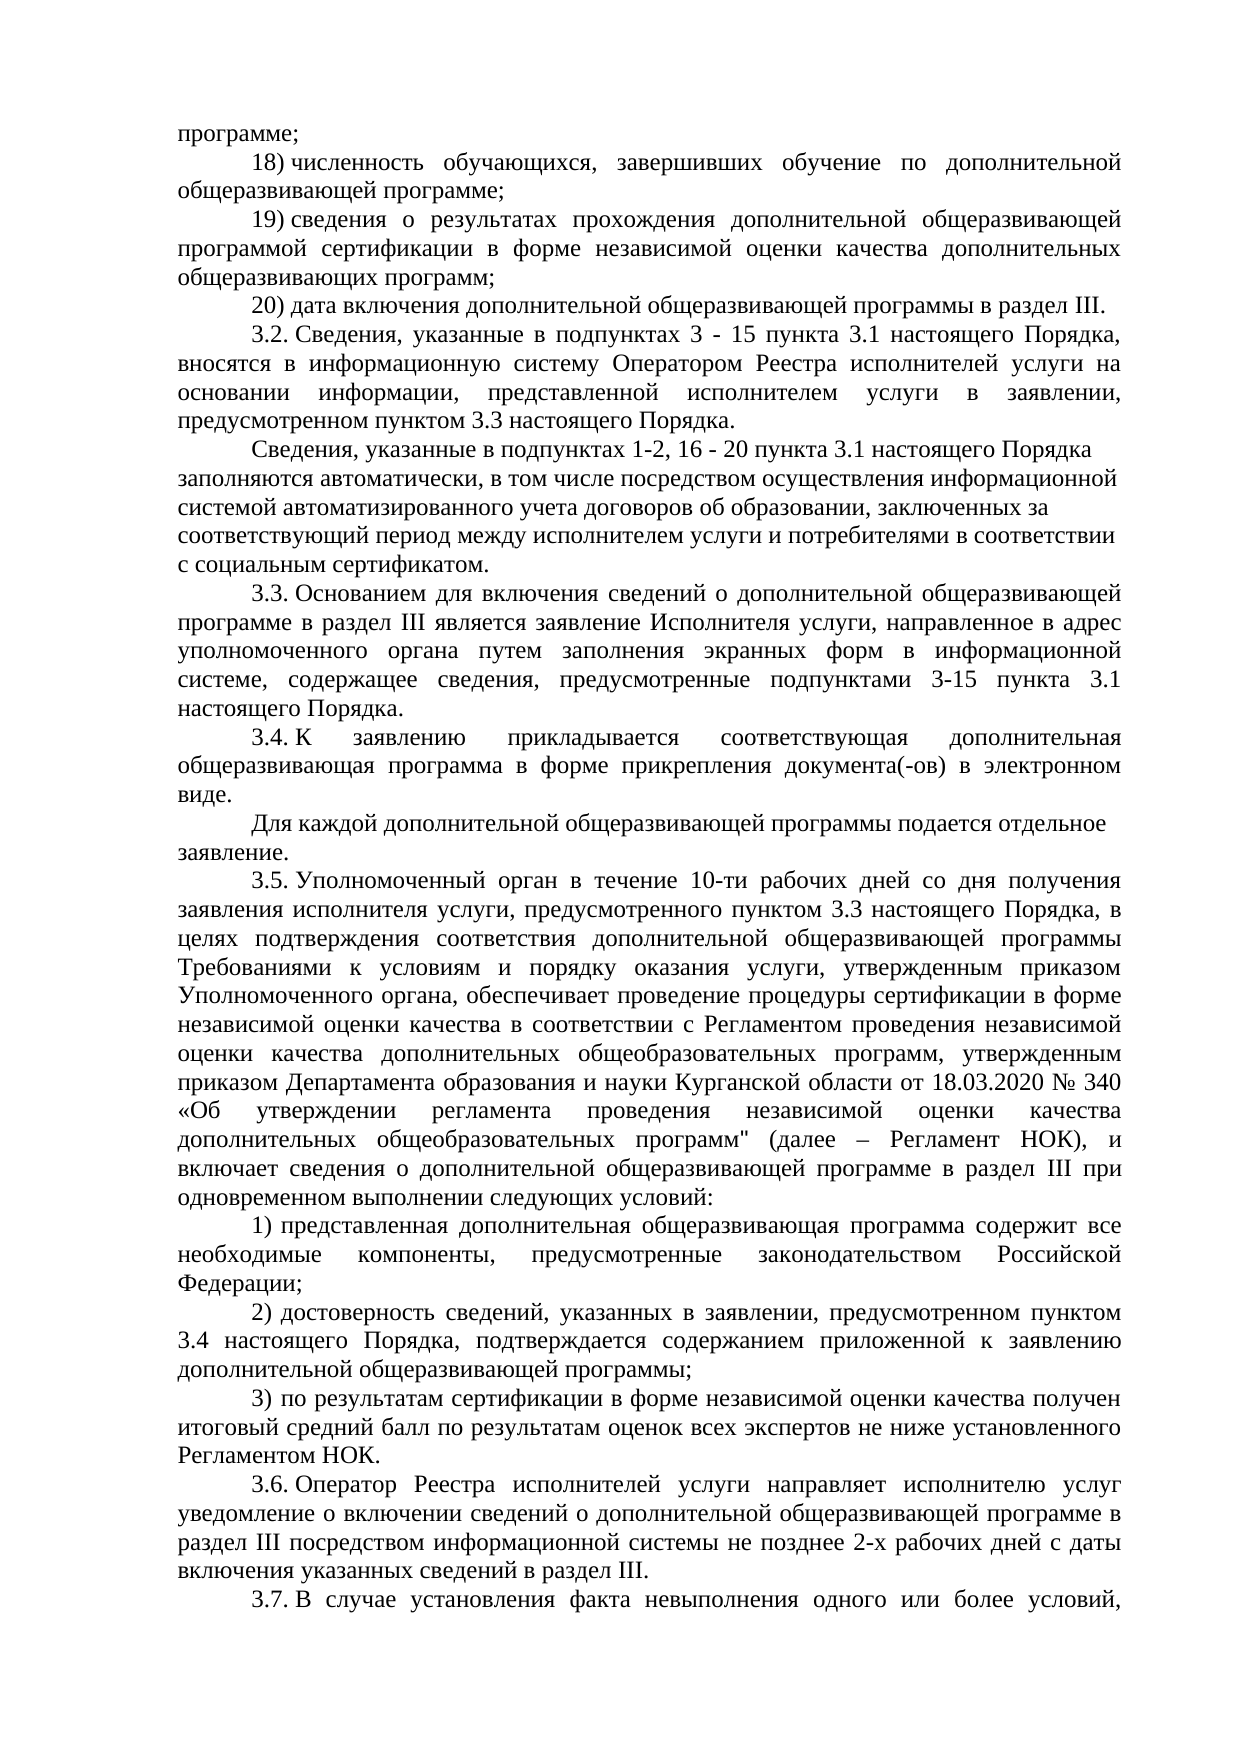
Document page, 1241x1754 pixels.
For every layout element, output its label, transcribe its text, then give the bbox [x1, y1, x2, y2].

list Уполномоченный орган в течение 10-ти рабочих дней со дня получения заявления исполнителя услуги, предусмотренного пунктом 3.3 настоящего Порядка, в целях подтверждения соответствия дополнительной общеразвивающей программы Требованиями к условиям и порядку оказания услуги, утвержденным приказом Уполномоченного органа, обеспечивает проведение процедуры сертификации в форме независимой оценки качества в соответствии с Регламентом проведения независимой оценки качества дополнительных общеобразовательных программ, утвержденным приказом Департамента образования и науки Курганской области от 18.03.2020 № 340 «Об утверждении регламента проведения независимой оценки качества дополнительных общеобразовательных программ" (далее – Регламент НОК), и включает сведения о дополнительной общеразвивающей программе в раздел III при одновременном выполнении следующих условий: [177, 866, 1122, 1211]
list Сведения, указанные в подпунктах 3 - 15 пункта 3.1 настоящего Порядка, вносятся в информационную систему Оператором Реестра исполнителей услуги на основании информации, представленной исполнителем услуги в заявлении, предусмотренном пунктом 3.3 настоящего Порядка. [177, 319, 1122, 434]
list сведения о результатах прохождения дополнительной общеразвивающей программой сертификации в форме независимой оценки качества дополнительных общеразвивающих программ; [177, 204, 1122, 291]
list достоверность сведений, указанных в заявлении, предусмотренном пунктом 3.4 настоящего Порядка, подтверждается содержанием приложенной к заявлению дополнительной общеразвивающей программы; [177, 1297, 1122, 1383]
list дата включения дополнительной общеразвивающей программы в раздел III. [177, 291, 1122, 319]
list Для каждой дополнительной общеразвивающей программы подается отдельное заявление. [177, 808, 1122, 866]
list численность обучающихся, завершивших обучение по дополнительной общеразвивающей программе; [177, 147, 1122, 204]
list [177, 118, 1122, 147]
list Оператор Реестра исполнителей услуги направляет исполнителю услуг уведомление о включении сведений о дополнительной общеразвивающей программе в раздел III посредством информационной системы не позднее 2-х рабочих дней с даты включения указанных сведений в раздел III. [177, 1469, 1122, 1584]
list по результатам сертификации в форме независимой оценки качества получен итоговый средний балл по результатам оценок всех экспертов не ниже установленного Регламентом НОК. [177, 1383, 1122, 1469]
list Основанием для включения сведений о дополнительной общеразвивающей программе в раздел III является заявление Исполнителя услуги, направленное в адрес уполномоченного органа путем заполнения экранных форм в информационной системе, содержащее сведения, предусмотренные подпунктами 3-15 пункта 3.1 настоящего Порядка. [177, 578, 1122, 722]
list представленная дополнительная общеразвивающая программа содержит все необходимые компоненты, предусмотренные законодательством Российской Федерации; [177, 1211, 1122, 1297]
list К заявлению прикладывается соответствующая дополнительная общеразвивающая программа в форме прикрепления документа(-ов) в электронном виде. [177, 722, 1122, 808]
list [177, 1584, 1122, 1613]
list Сведения, указанные в подпунктах 1-2, 16 - 20 пункта 3.1 настоящего Порядка заполняются автоматически, в том числе посредством осуществления информационной системой автоматизированного учета договоров об образовании, заключенных за соответствующий период между исполнителем услуги и потребителями в соответствии с социальным сертификатом. [177, 434, 1122, 578]
